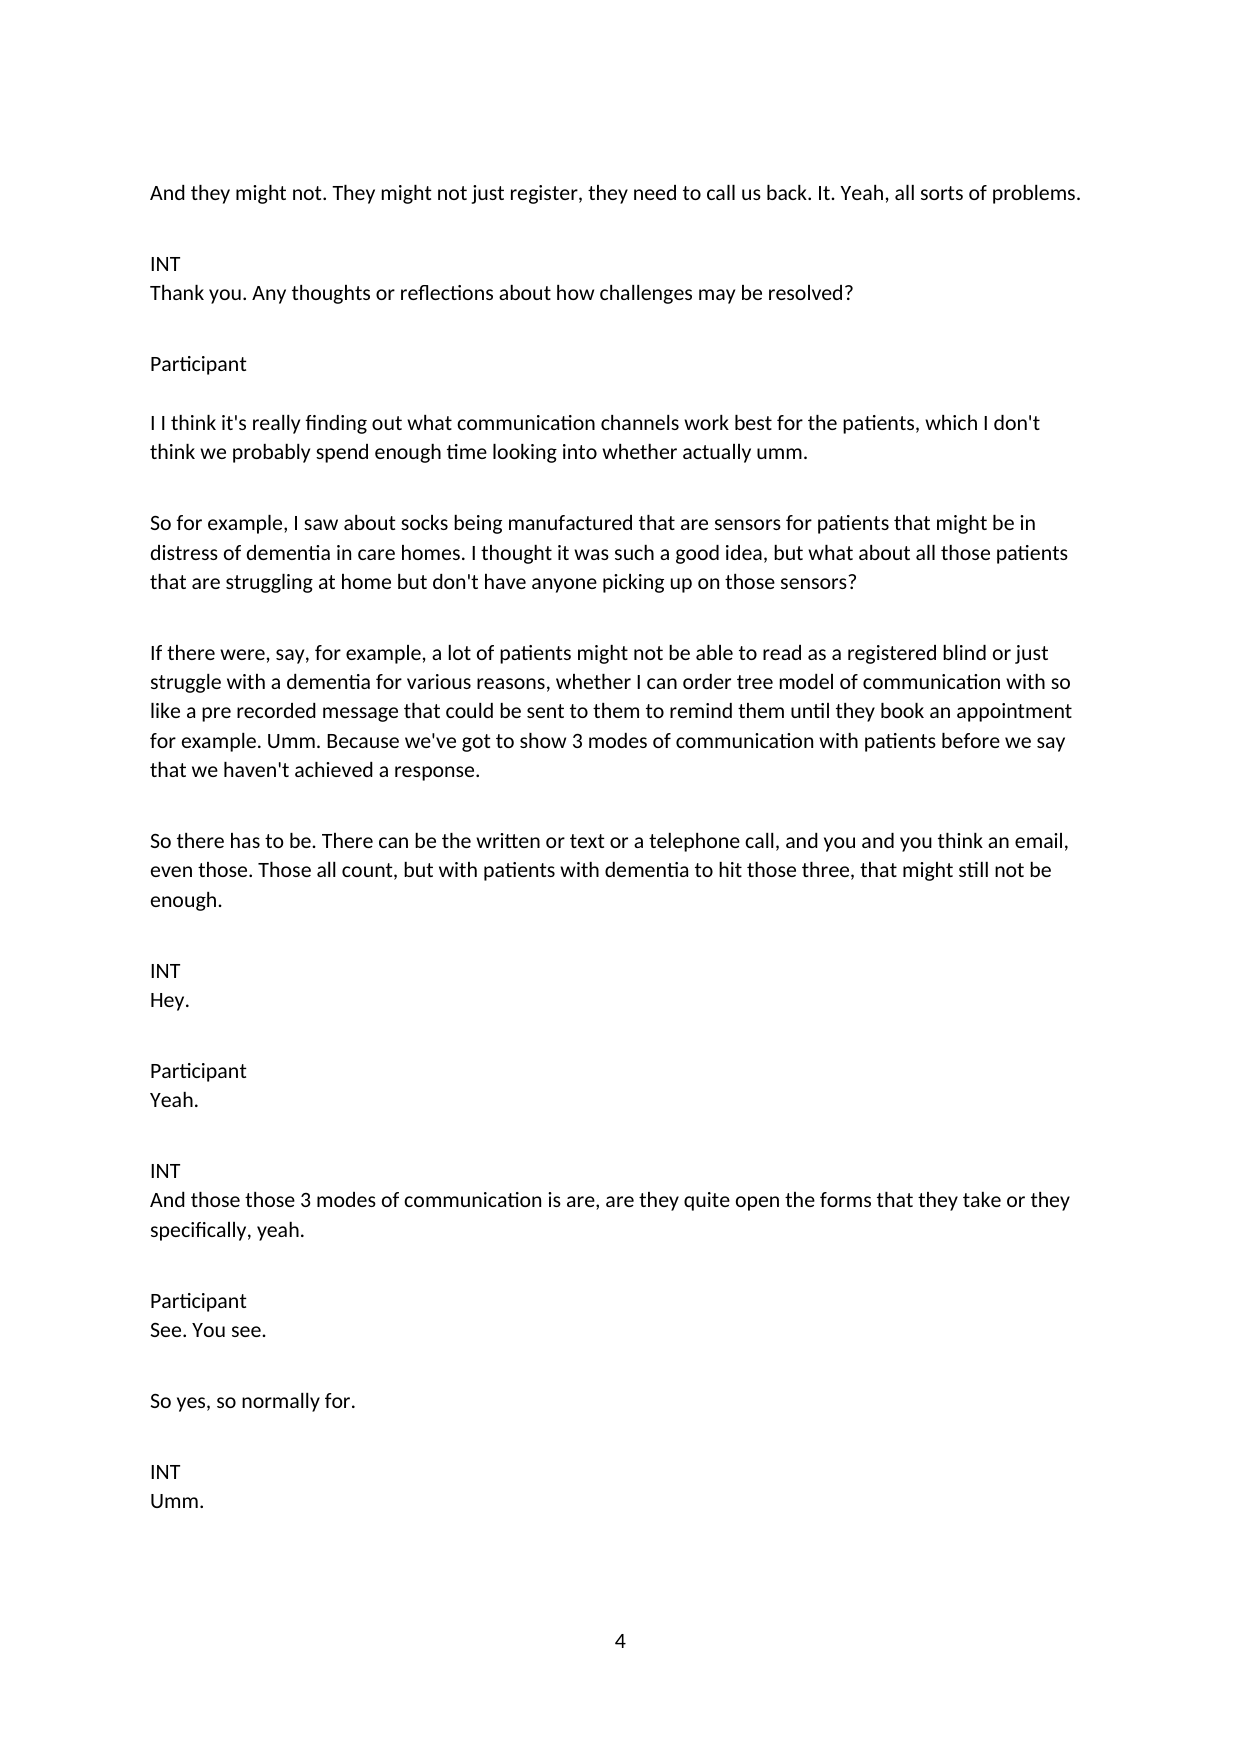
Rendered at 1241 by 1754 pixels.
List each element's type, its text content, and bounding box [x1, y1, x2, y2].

text So yes, so normally for. [150, 1358, 1090, 1414]
text And they might not. They might not just register, they need to call us back. It. Yeah, all sorts of problems. [150, 150, 1090, 206]
text INT And those those 3 modes of communication is are, are they quite open the forms that they take or they specifically, yeah. [150, 1128, 1090, 1243]
text INT Umm. [150, 1429, 1090, 1514]
text So for example, I saw about socks being manufactured that are sensors for patients that might be in distress of dementia in care homes. I thought it was such a good idea, but what about all those patients that are struggling at home but don't have anyone picking up on those sensors? [150, 480, 1090, 595]
text INT Thank you. Any thoughts or reflections about how challenges may be resolved? [150, 221, 1090, 306]
text If there were, say, for example, a lot of patients might not be able to read as a registered blind or just struggle with a dementia for various reasons, whether I can order tree model of communication with so like a pre recorded message that could be sent to them to remind them until they book an appointment for example. Umm. Because we've got to show 3 modes of communication with patients before we say that we haven't achieved a response. [150, 610, 1090, 783]
text INT Hey. [150, 927, 1090, 1013]
text Participant See. You see. [150, 1258, 1090, 1343]
text Participant I I think it's really finding out what communication channels work best for the patients, which I don't think we probably spend enough time looking into whether actually umm. [150, 321, 1090, 465]
text Participant Yeah. [150, 1028, 1090, 1113]
text So there has to be. There can be the written or text or a telephone call, and you and you think an email, even those. Those all count, but with patients with dementia to hit those three, that might still not be enough. [150, 798, 1090, 912]
